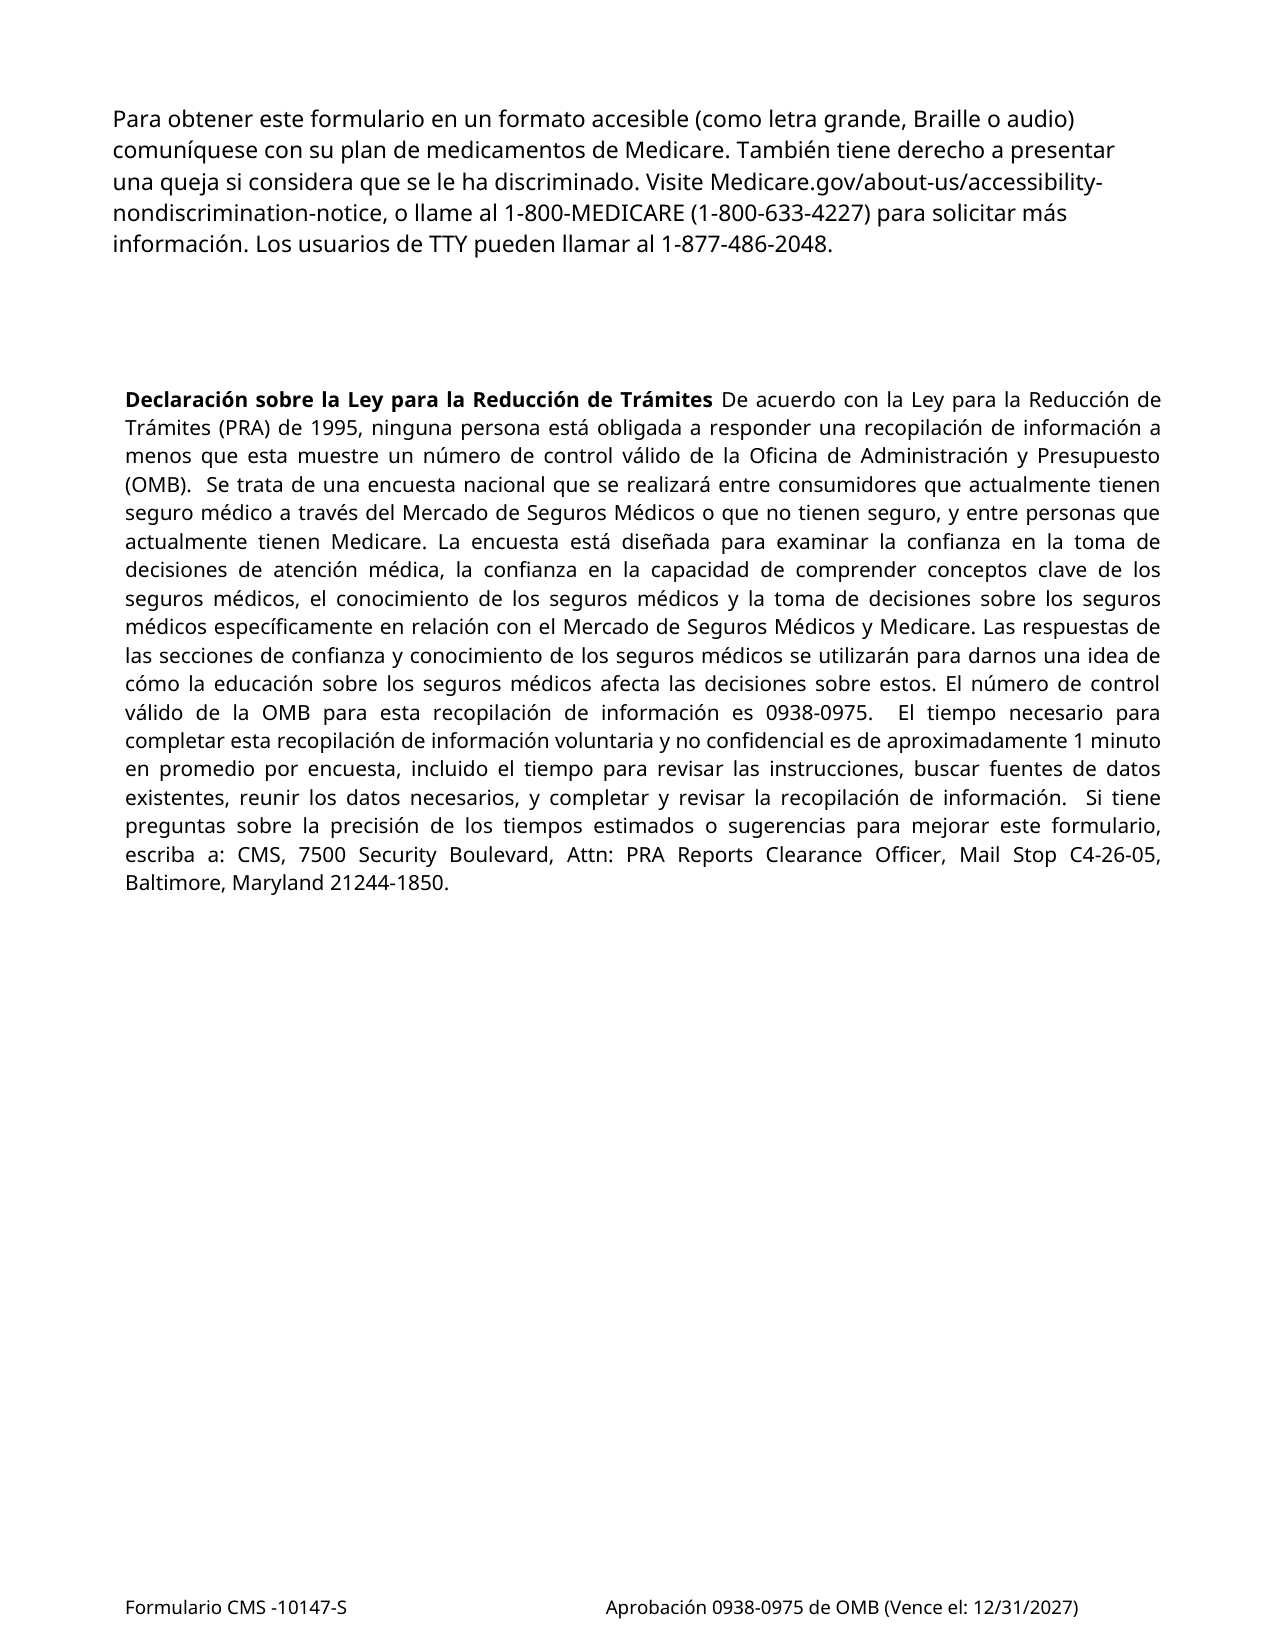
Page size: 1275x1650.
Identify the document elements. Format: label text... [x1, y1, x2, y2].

text Declaración sobre la Ley para la Reducción de Trámites De acuerdo con la Ley para la Reducción de Trámites (PRA) de 1995, ninguna persona está obligada a responder una recopilación de información a menos que esta muestre un número de control válido de la Oficina de Administración y Presupuesto (OMB). Se trata de una encuesta nacional que se realizará entre consumidores que actualmente tienen seguro médico a través del Mercado de Seguros Médicos o que no tienen seguro, y entre personas que actualmente tienen Medicare. La encuesta está diseñada para examinar la confianza en la toma de decisiones de atención médica, la confianza en la capacidad de comprender conceptos clave de los seguros médicos, el conocimiento de los seguros médicos y la toma de decisiones sobre los seguros médicos específicamente en relación con el Mercado de Seguros Médicos y Medicare. Las respuestas de las secciones de confianza y conocimiento de los seguros médicos se utilizarán para darnos una idea de cómo la educación sobre los seguros médicos afecta las decisiones sobre estos. El número de control válido de la OMB para esta recopilación de información es 0938-0975. El tiempo necesario para completar esta recopilación de información voluntaria y no confidencial es de aproximadamente 1 minuto en promedio por encuesta, incluido el tiempo para revisar las instrucciones, buscar fuentes de datos existentes, reunir los datos necesarios, y completar y revisar la recopilación de información. Si tiene preguntas sobre la precisión de los tiempos estimados o sugerencias para mejorar este formulario, escriba a: CMS, 7500 Security Boulevard, Attn: PRA Reports Clearance Officer, Mail Stop C4-26-05, Baltimore, Maryland 21244-1850. [125, 385, 1162, 897]
text Para obtener este formulario en un formato accesible (como letra grande, Braille o audio) comuníquese con su plan de medicamentos de Medicare. También tiene derecho a presentar una queja si considera que se le ha discriminado. Visite Medicare.gov/about-us/accessibility-nondiscrimination-notice, o llame al 1-800-MEDICARE (1-800-633-4227) para solicitar más información. Los usuarios de TTY pueden llamar al 1-877-486-2048. [112, 103, 1162, 259]
